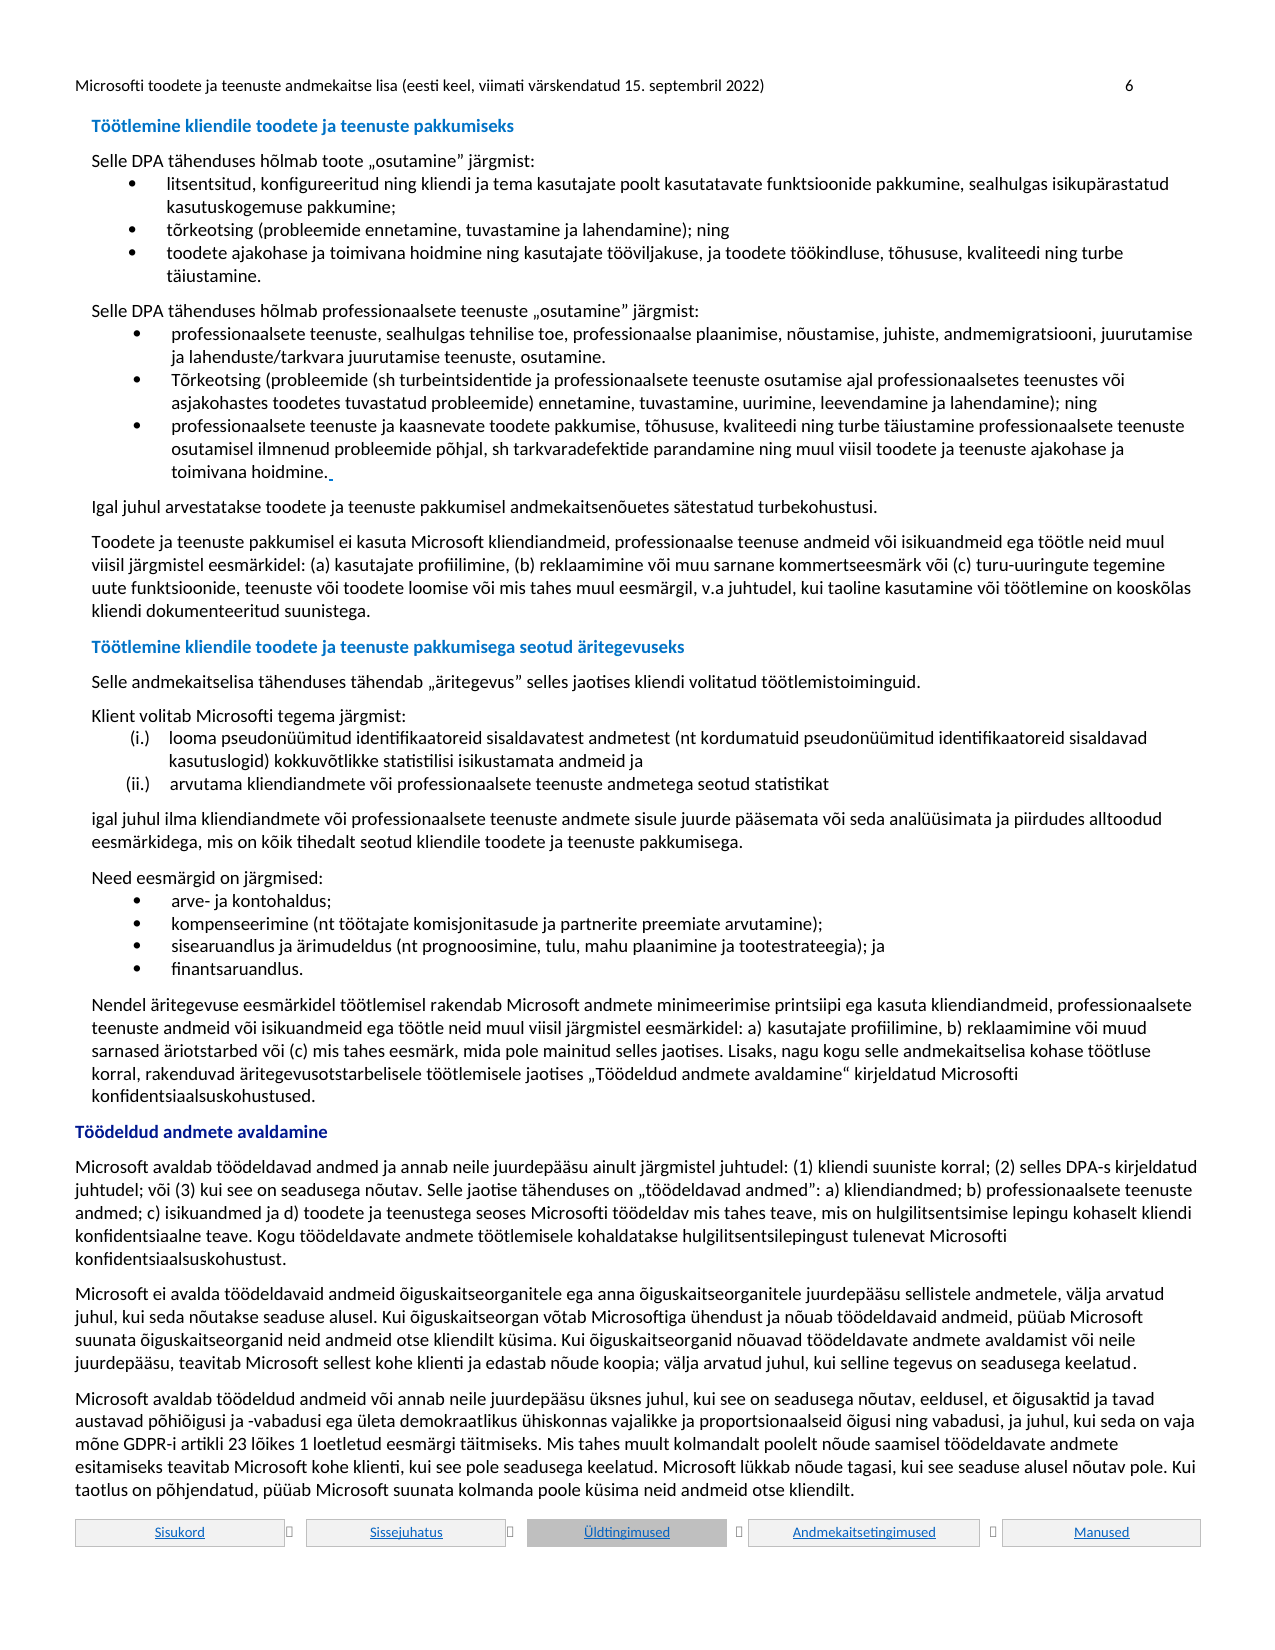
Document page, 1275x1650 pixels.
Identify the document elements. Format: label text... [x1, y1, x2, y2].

list sisearuandlus ja ärimudeldus (nt prognoosimine, tulu, mahu plaanimine ja tootestrateegia); ja [133, 935, 1200, 958]
list Selle DPA tähenduses hõlmab toote „osutamine” järgmist: [91, 149, 1200, 172]
list Microsoft avaldab töödeldavad andmed ja annab neile juurdepääsu ainult järgmistel juhtudel: (1) kliendi suuniste korral; (2) selles DPA-s kirjeldatud juhtudel; või (3) kui see on seadusega nõutav. Selle jaotise tähenduses on „töödeldavad andmed”: a) kliendiandmed; b) professionaalsete teenuste andmed; c) isikuandmed ja d) toodete ja teenustega seoses Microsofti töödeldav mis tahes teave, mis on hulgilitsentsimise lepingu kohaselt kliendi konfidentsiaalne teave. Kogu töödeldavate andmete töötlemisele kohaldatakse hulgilitsentsilepingust tulenevat Microsofti konfidentsiaalsuskohustust. [75, 1156, 1200, 1270]
list Microsoft avaldab töödeldud andmeid või annab neile juurdepääsu üksnes juhul, kui see on seadusega nõutav, eeldusel, et õigusaktid ja tavad austavad põhiõigusi ja -vabadusi ega ületa demokraatlikus ühiskonnas vajalikke ja proportsionaalseid õigusi ning vabadusi, ja juhul, kui seda on vaja mõne GDPR-i artikli 23 lõikes 1 loetletud eesmärgi täitmiseks. Mis tahes muult kolmandalt poolelt nõude saamisel töödeldavate andmete esitamiseks teavitab Microsoft kohe klienti, kui see pole seadusega keelatud. Microsoft lükkab nõude tagasi, kui see seaduse alusel nõutav pole. Kui taotlus on põhjendatud, püüab Microsoft suunata kolmanda poole küsima neid andmeid otse kliendilt. [75, 1387, 1200, 1501]
list Nendel äritegevuse eesmärkidel töötlemisel rakendab Microsoft andmete minimeerimise printsiipi ega kasuta kliendiandmeid, professionaalsete teenuste andmeid või isikuandmeid ega töötle neid muul viisil järgmistel eesmärkidel: a) kasutajate profiilimine, b) reklaamimine või muud sarnased äriotstarbed või (c) mis tahes eesmärk, mida pole mainitud selles jaotises. Lisaks, nagu kogu selle andmekaitselisa kohase töötluse korral, rakenduvad äritegevusotstarbelisele töötlemisele jaotises „Töödeldud andmete avaldamine“ kirjeldatud Microsofti konfidentsiaalsuskohustused. [91, 993, 1200, 1108]
list tõrkeotsing (probleemide ennetamine, tuvastamine ja lahendamine); ning [129, 218, 1200, 241]
list litsentsitud, konfigureeritud ning kliendi ja tema kasutajate poolt kasutatavate funktsioonide pakkumine, sealhulgas isikupärastatud kasutuskogemuse pakkumine; [129, 172, 1200, 218]
list kompenseerimine (nt töötajate komisjonitasude ja partnerite preemiate arvutamine); [133, 912, 1200, 935]
list arve- ja kontohaldus; [133, 889, 1200, 912]
list Selle DPA tähenduses hõlmab professionaalsete teenuste „osutamine” järgmist: [91, 299, 1200, 322]
subtitle Töödeldud andmete avaldamine [75, 1120, 1200, 1143]
list Töötlemine kliendile toodete ja teenuste pakkumisega seotud äritegevuseks [91, 635, 1200, 658]
list arvutama kliendiandmete või professionaalsete teenuste andmetega seotud statistikat [150, 772, 1200, 795]
list Microsoft ei avalda töödeldavaid andmeid õiguskaitseorganitele ega anna õiguskaitseorganitele juurdepääsu sellistele andmetele, välja arvatud juhul, kui seda nõutakse seaduse alusel. Kui õiguskaitseorgan võtab Microsoftiga ühendust ja nõuab töödeldavaid andmeid, püüab Microsoft suunata õiguskaitseorganid neid andmeid otse kliendilt küsima. Kui õiguskaitseorganid nõuavad töödeldavate andmete avaldamist või neile juurdepääsu, teavitab Microsoft sellest kohe klienti ja edastab nõude koopia; välja arvatud juhul, kui selline tegevus on seadusega keelatud. [75, 1283, 1200, 1374]
list Need eesmärgid on järgmised: [91, 866, 1200, 889]
list igal juhul ilma kliendiandmete või professionaalsete teenuste andmete sisule juurde pääsemata või seda analüüsimata ja piirdudes alltoodud eesmärkidega, mis on kõik tihedalt seotud kliendile toodete ja teenuste pakkumisega. [91, 808, 1200, 853]
list Tõrkeotsing (probleemide (sh turbeintsidentide ja professionaalsete teenuste osutamise ajal professionaalsetes teenustes või asjakohastes toodetes tuvastatud probleemide) ennetamine, tuvastamine, uurimine, leevendamine ja lahendamine); ning [133, 368, 1200, 414]
list Toodete ja teenuste pakkumisel ei kasuta Microsoft kliendiandmeid, professionaalse teenuse andmeid või isikuandmeid ega töötle neid muul viisil järgmistel eesmärkidel: (a) kasutajate profiilimine, (b) reklaamimine või muu sarnane kommertseesmärk või (c) turu-uuringute tegemine uute funktsioonide, teenuste või toodete loomise või mis tahes muul eesmärgil, v.a juhtudel, kui taoline kasutamine või töötlemine on kooskõlas kliendi dokumenteeritud suunistega. [91, 531, 1200, 622]
list Selle andmekaitselisa tähenduses tähendab „äritegevus” selles jaotises kliendi volitatud töötlemistoiminguid. [91, 670, 1200, 693]
list Igal juhul arvestatakse toodete ja teenuste pakkumisel andmekaitsenõuetes sätestatud turbekohustusi. [91, 495, 1200, 518]
list Klient volitab Microsofti tegema järgmist: [91, 706, 1200, 726]
list professionaalsete teenuste ja kaasnevate toodete pakkumise, tõhususe, kvaliteedi ning turbe täiustamine professionaalsete teenuste osutamisel ilmnenud probleemide põhjal, sh tarkvaradefektide parandamine ning muul viisil toodete ja teenuste ajakohase ja toimivana hoidmine. [133, 414, 1200, 483]
list professionaalsete teenuste, sealhulgas tehnilise toe, professionaalse plaanimise, nõustamise, juhiste, andmemigratsiooni, juurutamise ja lahenduste/tarkvara juurutamise teenuste, osutamine. [133, 322, 1200, 368]
list finantsaruandlus. [133, 958, 1200, 981]
list Töötlemine kliendile toodete ja teenuste pakkumiseks [91, 114, 1200, 137]
list toodete ajakohase ja toimivana hoidmine ning kasutajate tööviljakuse, ja toodete töökindluse, tõhususe, kvaliteedi ning turbe täiustamine. [129, 241, 1200, 287]
list looma pseudonüümitud identifikaatoreid sisaldavatest andmetest (nt kordumatuid pseudonüümitud identifikaatoreid sisaldavad kasutuslogid) kokkuvõtlikke statistilisi isikustamata andmeid ja [150, 726, 1200, 772]
